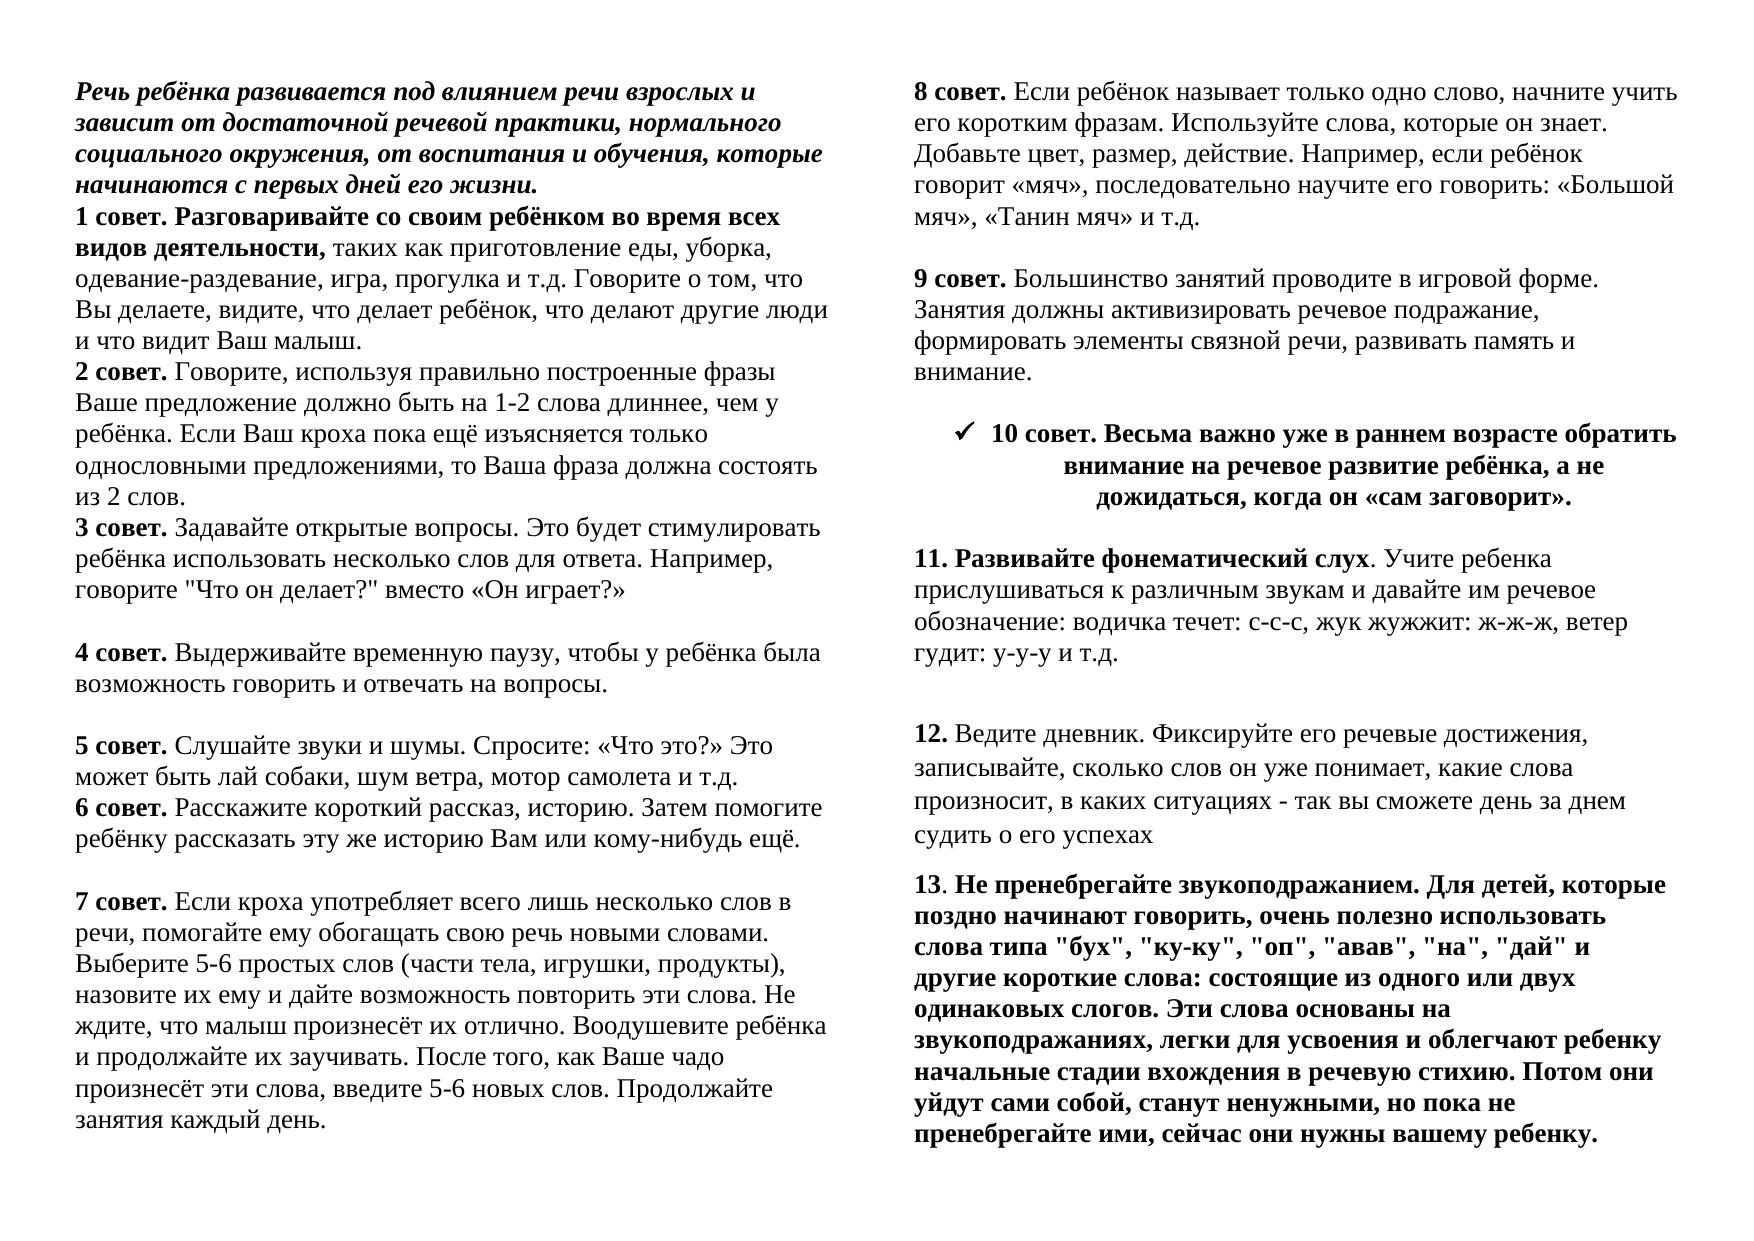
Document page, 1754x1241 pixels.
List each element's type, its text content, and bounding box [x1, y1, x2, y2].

text 5 совет. Слушайте звуки и шумы. Спросите: «Что это?» Это может быть лай собаки, шум ветра, мотор самолета и т.д. [75, 729, 840, 791]
text 6 совет. Расскажите короткий рассказ, историю. Затем помогите ребёнку рассказать эту же историю Вам или кому-нибудь ещё. [75, 791, 840, 854]
text Речь ребёнка развивается под влиянием речи взрослых и зависит от достаточной речевой практики, нормального социального окружения, от воспитания и обучения, которые начинаются с первых дней его жизни. [75, 75, 840, 199]
text 4 совет. Выдерживайте временную паузу, чтобы у ребёнка была возможность говорить и отвечать на вопросы. [75, 636, 840, 698]
text 8 совет. Если ребёнок называет только одно слово, начните учить его коротким фразам. Используйте слова, которые он знает. Добавьте цвет, размер, действие. Например, если ребёнок говорит «мяч», последовательно научите его говорить: «Большой мяч», «Танин мяч» и т.д. [914, 75, 1679, 231]
text 2 совет. Говорите, используя правильно построенные фразы Ваше предложение должно быть на 1-2 слова длиннее, чем у ребёнка. Если Ваш кроха пока ещё изъясняется только однословными предложениями, то Ваша фраза должна состоять из 2 слов. [75, 355, 840, 511]
list 10 совет. Весьма важно уже в раннем возрасте обратить внимание на речевое развитие ребёнка, а не дожидаться, когда он «сам заговорит». [951, 418, 1679, 511]
text 11. Развивайте фонематический слух. Учите ребенка прислушиваться к различным звукам и давайте им речевое обозначение: водичка течет: с-с-с, жук жужжит: ж-ж-ж, ветер гудит: у-у-у и т.д. [914, 542, 1679, 667]
text 13. Не пренебрегайте звукоподражанием. Для детей, которые поздно начинают говорить, очень полезно использовать слова типа "бух", "ку-ку", "оп", "авав", "на", "дай" и другие короткие слова: состоящие из одного или двух одинаковых слогов. Эти слова основаны на звукоподражаниях, легки для усвоения и облегчают ребенку начальные стадии вхождения в речевую стихию. Потом они уйдут сами собой, станут ненужными, но пока не пренебрегайте ими, сейчас они нужны вашему ребенку. [914, 868, 1679, 1148]
text 7 совет. Если кроха употребляет всего лишь несколько слов в речи, помогайте ему обогащать свою речь новыми словами. Выберите 5-6 простых слов (части тела, игрушки, продукты), назовите их ему и дайте возможность повторить эти слова. Не ждите, что малыш произнесёт их отлично. Воодушевите ребёнка и продолжайте их заучивать. После того, как Ваше чадо произнесёт эти слова, введите 5-6 новых слов. Продолжайте занятия каждый день. [75, 885, 840, 1134]
text 3 совет. Задавайте открытые вопросы. Это будет стимулировать ребёнка использовать несколько слов для ответа. Например, говорите "Что он делает?" вместо «Он играет?» [75, 511, 840, 604]
text 1 совет. Разговаривайте со своим ребёнком во время всех видов деятельности, таких как приготовление еды, уборка, одевание-раздевание, игра, прогулка и т.д. Говорите о том, что Вы делаете, видите, что делает ребёнок, что делают другие люди и что видит Ваш малыш. [75, 199, 840, 355]
text 12. Ведите дневник. Фиксируйте его речевые достижения, записывайте, сколько слов он уже понимает, какие слова произносит, в каких ситуациях - так вы сможете день за днем судить о его успехах [914, 717, 1679, 849]
text 9 совет. Большинство занятий проводите в игровой форме. Занятия должны активизировать речевое подражание, формировать элементы связной речи, развивать память и внимание. [914, 262, 1679, 386]
